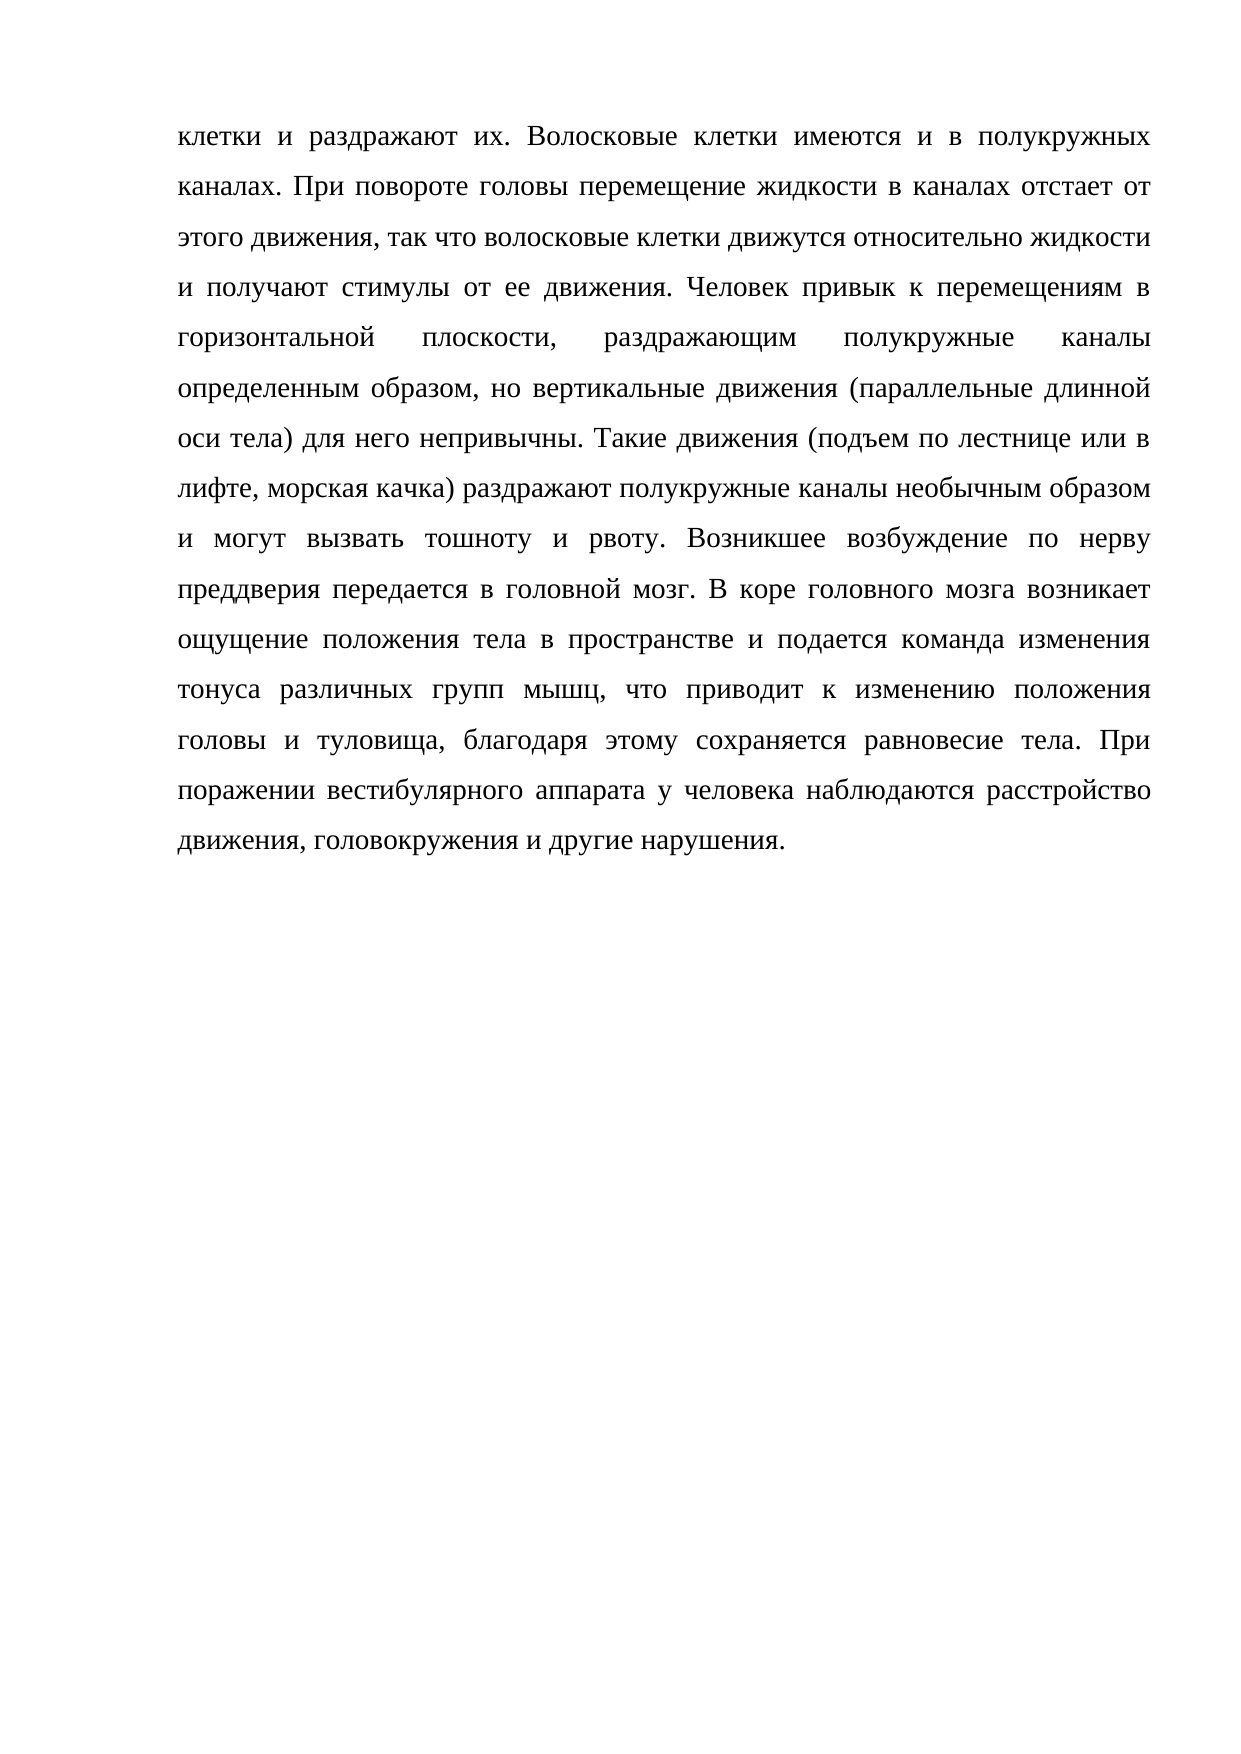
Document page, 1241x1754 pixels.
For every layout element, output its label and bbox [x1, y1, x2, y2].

text [177, 118, 1152, 856]
